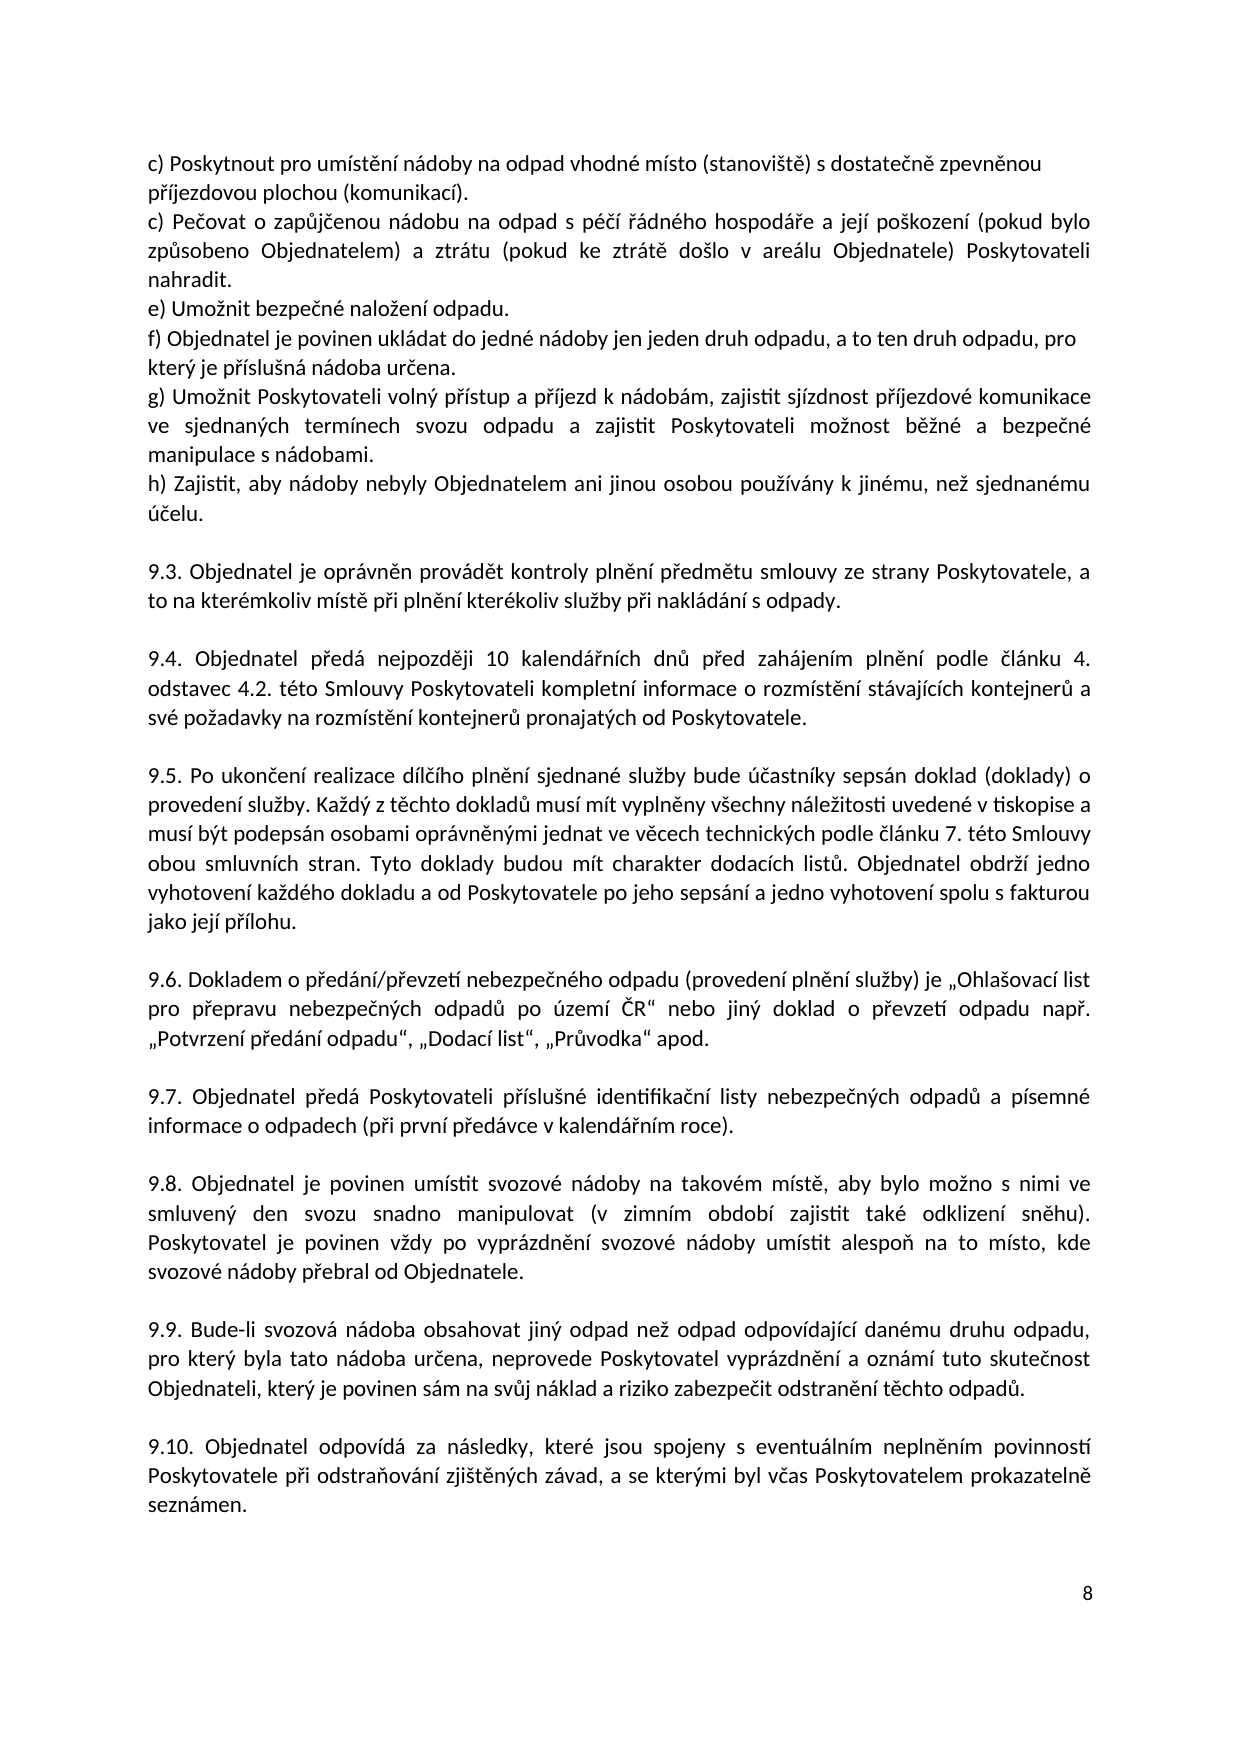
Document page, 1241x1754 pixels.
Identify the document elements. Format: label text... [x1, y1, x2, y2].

text g) Umožnit Poskytovateli volný přístup a příjezd k nádobám, zajistit sjízdnost příjezdové komunikace ve sjednaných termínech svozu odpadu a zajistit Poskytovateli možnost běžné a bezpečné manipulace s nádobami. [148, 381, 1093, 468]
text 9.7. Objednatel předá Poskytovateli příslušné identifikační listy nebezpečných odpadů a písemné informace o odpadech (při první předávce v kalendářním roce). [148, 1081, 1093, 1139]
text 9.5. Po ukončení realizace dílčího plnění sjednané služby bude účastníky sepsán doklad (doklady) o provedení služby. Každý z těchto dokladů musí mít vyplněny všechny náležitosti uvedené v tiskopise a musí být podepsán osobami oprávněnými jednat ve věcech technických podle článku 7. této Smlouvy obou smluvních stran. Tyto doklady budou mít charakter dodacích listů. Objednatel obdrží jedno vyhotovení každého dokladu a od Poskytovatele po jeho sepsání a jedno vyhotovení spolu s fakturou jako její přílohu. [148, 760, 1093, 935]
text 9.9. Bude-li svozová nádoba obsahovat jiný odpad než odpad odpovídající danému druhu odpadu, pro který byla tato nádoba určena, neprovede Poskytovatel vyprázdnění a oznámí tuto skutečnost Objednateli, který je povinen sám na svůj náklad a riziko zabezpečit odstranění těchto odpadů. [148, 1314, 1093, 1402]
text h) Zajistit, aby nádoby nebyly Objednatelem ani jinou osobou používány k jinému, než sjednanému účelu. [148, 468, 1093, 527]
text c) Poskytnout pro umístění nádoby na odpad vhodné místo (stanoviště) s dostatečně zpevněnou [148, 148, 1093, 177]
text který je příslušná nádoba určena. [148, 352, 1093, 381]
text e) Umožnit bezpečné naložení odpadu. [148, 293, 1093, 323]
text 9.8. Objednatel je povinen umístit svozové nádoby na takovém místě, aby bylo možno s nimi ve smluvený den svozu snadno manipulovat (v zimním období zajistit také odklizení sněhu). Poskytovatel je povinen vždy po vyprázdnění svozové nádoby umístit alespoň na to místo, kde svozové nádoby přebral od Objednatele. [148, 1168, 1093, 1285]
text 9.4. Objednatel předá nejpozději 10 kalendářních dnů před zahájením plnění podle článku 4. odstavec 4.2. této Smlouvy Poskytovateli kompletní informace o rozmístění stávajících kontejnerů a své požadavky na rozmístění kontejnerů pronajatých od Poskytovatele. [148, 643, 1093, 731]
text příjezdovou plochou (komunikací). [148, 177, 1093, 206]
text f) Objednatel je povinen ukládat do jedné nádoby jen jeden druh odpadu, a to ten druh odpadu, pro [148, 323, 1093, 352]
text 9.3. Objednatel je oprávněn provádět kontroly plnění předmětu smlouvy ze strany Poskytovatele, a to na kterémkoliv místě při plnění kterékoliv služby při nakládání s odpady. [148, 556, 1093, 614]
text 9.10. Objednatel odpovídá za následky, které jsou spojeny s eventuálním neplněním povinností Poskytovatele při odstraňování zjištěných závad, a se kterými byl včas Poskytovatelem prokazatelně seznámen. [148, 1431, 1093, 1518]
text 9.6. Dokladem o předání/převzetí nebezpečného odpadu (provedení plnění služby) je „Ohlašovací list pro přepravu nebezpečných odpadů po území ČR“ nebo jiný doklad o převzetí odpadu např. „Potvrzení předání odpadu“, „Dodací list“, „Průvodka“ apod. [148, 964, 1093, 1052]
text c) Pečovat o zapůjčenou nádobu na odpad s péčí řádného hospodáře a její poškození (pokud bylo způsobeno Objednatelem) a ztrátu (pokud ke ztrátě došlo v areálu Objednatele) Poskytovateli nahradit. [148, 206, 1093, 293]
